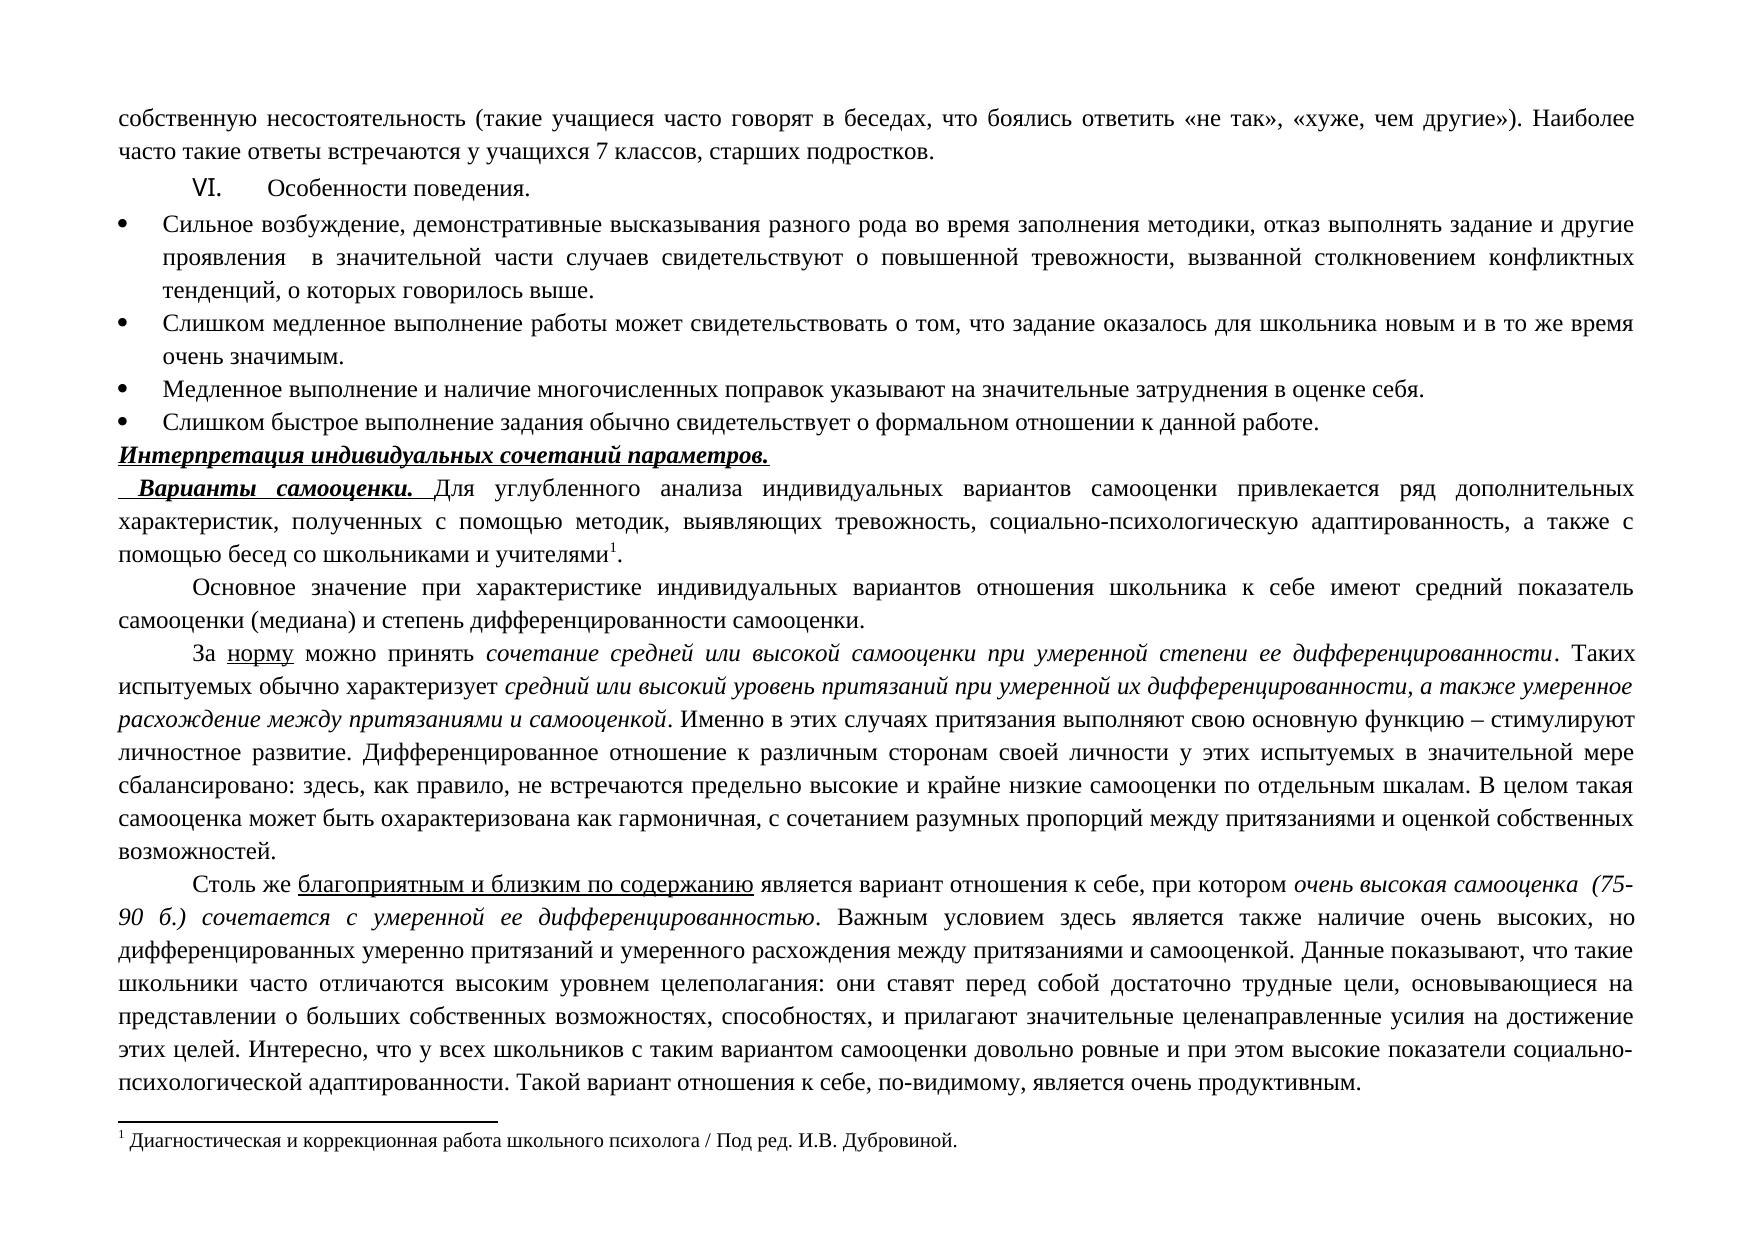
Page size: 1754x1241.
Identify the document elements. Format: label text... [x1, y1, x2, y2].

text Столь же благоприятным и близким по содержанию является вариант отношения к себе, при котором очень высокая самооценка (75-90 б.) сочетается с умеренной ее дифференцированностью. Важным условием здесь является также наличие очень высоких, но дифференцированных умеренно притязаний и умеренного расхождения между притязаниями и самооценкой. Данные показывают, что такие школьники часто отличаются высоким уровнем целеполагания: они ставят перед собой достаточно трудные цели, основывающиеся на представлении о больших собственных возможностях, способностях, и прилагают значительные целенаправленные усилия на достижение этих целей. Интересно, что у всех школьников с таким вариантом самооценки довольно ровные и при этом высокие показатели социально-психологической адаптированности. Такой вариант отношения к себе, по-видимому, является очень продуктивным. [118, 869, 1636, 1096]
list Медленное выполнение и наличие многочисленных поправок указывают на значительные затруднения в оценке себя. [118, 374, 1636, 402]
text Основное значение при характеристике индивидуальных вариантов отношения школьника к себе имеют средний показатель самооценки (медиана) и степень дифференцированности самооценки. [118, 572, 1636, 634]
list Слишком медленное выполнение работы может свидетельствовать о том, что задание оказалось для школьника новым и в то же время очень значимым. [118, 308, 1636, 369]
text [118, 103, 1636, 165]
text Интерпретация индивидуальных сочетаний параметров. [118, 440, 1636, 468]
text Варианты самооценки. Для углубленного анализа индивидуальных вариантов самооценки привлекается ряд дополнительных характеристик, полученных с помощью методик, выявляющих тревожность, социально-психологическую адаптированность, а также с помощью бесед со школьниками и учителями. [118, 473, 1636, 568]
text За норму можно принять сочетание средней или высокой самооценки при умеренной степени ее дифференцированности. Таких испытуемых обычно характеризует средний или высокий уровень притязаний при умеренной их дифференцированности, а также умеренное расхождение между притязаниями и самооценкой. Именно в этих случаях притязания выполняют свою основную функцию – стимулируют личностное развитие. Дифференцированное отношение к различным сторонам своей личности у этих испытуемых в значительной мере сбалансировано: здесь, как правило, не встречаются предельно высокие и крайне низкие самооценки по отдельным шкалам. В целом такая самооценка может быть охарактеризована как гармоничная, с сочетанием разумных пропорций между притязаниями и оценкой собственных возможностей. [118, 638, 1636, 865]
list Сильное возбуждение, демонстративные высказывания разного рода во время заполнения методики, отказ выполнять задание и другие проявления в значительной части случаев свидетельствуют о повышенной тревожности, вызванной столкновением конфликтных тенденций, о которых говорилось выше. [118, 209, 1636, 303]
list Особенности поведения. [192, 169, 1636, 203]
list Слишком быстрое выполнение задания обычно свидетельствует о формальном отношении к данной работе. [118, 407, 1636, 436]
